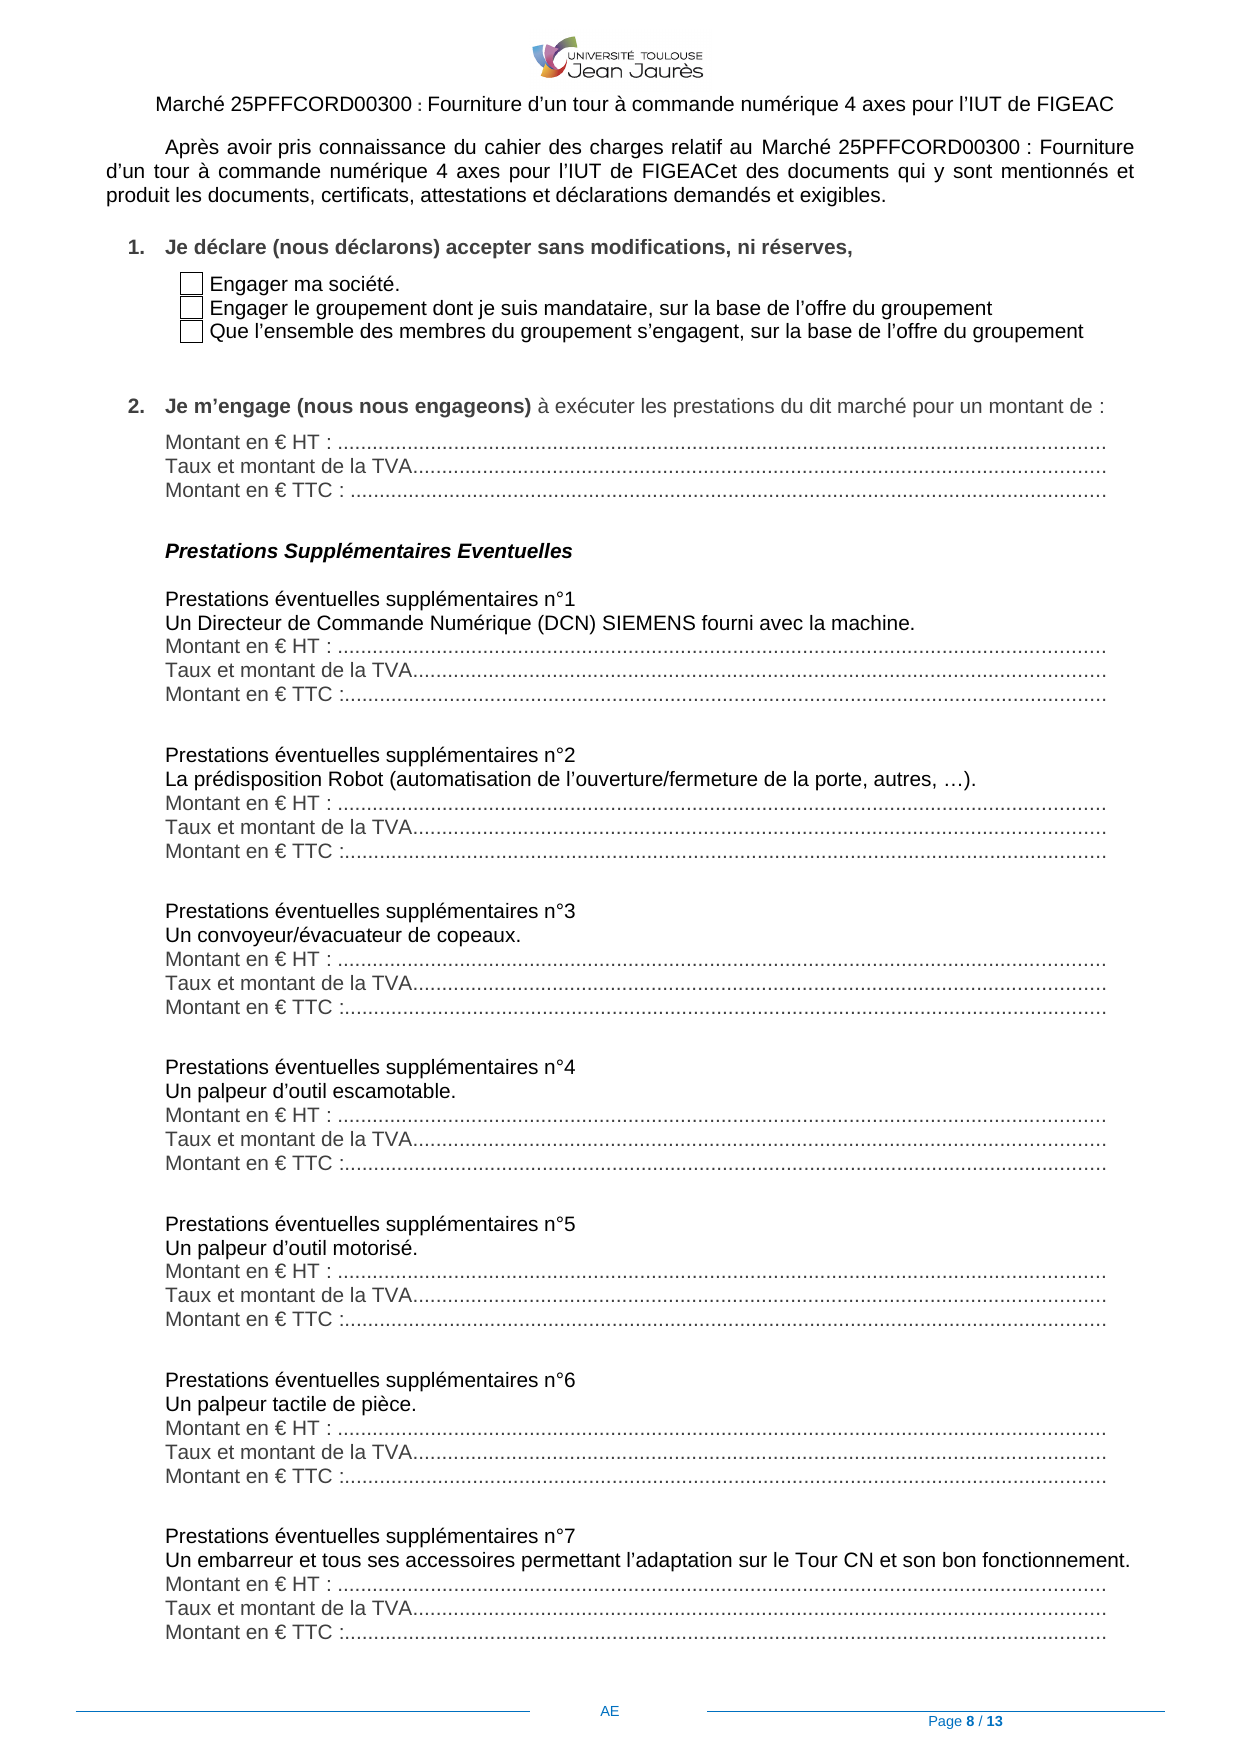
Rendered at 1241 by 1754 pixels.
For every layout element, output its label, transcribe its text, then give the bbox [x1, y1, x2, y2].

text Taux et montant de la TVA [165, 814, 1134, 838]
text Montant en € HT : [165, 947, 1134, 971]
text Prestations éventuelles supplémentaires n°3 [106, 899, 1134, 923]
text Montant en € TTC : [165, 838, 1134, 862]
text Montant en € HT : [165, 634, 1134, 658]
text Prestations éventuelles supplémentaires n°7 [106, 1524, 1134, 1548]
text Un Directeur de Commande Numérique (DCN) SIEMENS fourni avec la machine. [106, 610, 1134, 634]
text Montant en € HT : [165, 1572, 1134, 1596]
text Montant en € TTC : [165, 1307, 1134, 1331]
text Montant en € HT : [165, 791, 1134, 814]
text Taux et montant de la TVA [165, 1596, 1134, 1620]
text Un palpeur tactile de pièce. [106, 1392, 1134, 1416]
text Taux et montant de la TVA [165, 1439, 1134, 1463]
text Prestations Supplémentaires Eventuelles [106, 538, 1134, 562]
text Montant en € TTC : [165, 995, 1134, 1019]
picture [528, 29, 712, 92]
text Après avoir pris connaissance du cahier des charges relatif au : et des documents qui y sont mentionnés et produit les documents, certificats, attestations et déclarations demandés et exigibles. [106, 135, 1134, 207]
text Montant en € TTC : [165, 478, 1134, 502]
text Taux et montant de la TVA [165, 454, 1134, 478]
text Un palpeur d’outil escamotable. [106, 1079, 1134, 1103]
list Je déclare (nous déclarons) accepter sans modifications, ni réserves, [128, 235, 1134, 259]
text Montant en € TTC : [165, 1620, 1134, 1644]
text Prestations éventuelles supplémentaires n°5 [106, 1211, 1134, 1235]
text Montant en € HT : [165, 1416, 1134, 1439]
text Engager le groupement dont je suis mandataire, sur la base de l’offre du groupement [106, 295, 1134, 319]
text Montant en € TTC : [165, 682, 1134, 706]
text Montant en € HT : [165, 430, 1134, 454]
text La prédisposition Robot (automatisation de l’ouverture/fermeture de la porte, autres, …). [106, 767, 1134, 791]
text Taux et montant de la TVA [165, 1127, 1134, 1151]
text Taux et montant de la TVA [165, 1283, 1134, 1307]
text Taux et montant de la TVA [165, 658, 1134, 682]
text Un palpeur d’outil motorisé. [106, 1235, 1134, 1259]
text Prestations éventuelles supplémentaires n°4 [106, 1055, 1134, 1079]
text Prestations éventuelles supplémentaires n°2 [106, 743, 1134, 767]
text Prestations éventuelles supplémentaires n°1 [106, 586, 1134, 610]
text Montant en € HT : [165, 1259, 1134, 1283]
text Montant en € TTC : [165, 1463, 1134, 1487]
text Prestations éventuelles supplémentaires n°6 [106, 1368, 1134, 1392]
text Engager ma société. [106, 271, 1134, 295]
text Montant en € TTC : [165, 1151, 1134, 1175]
text Montant en € HT : [165, 1103, 1134, 1127]
text Taux et montant de la TVA [165, 971, 1134, 995]
text Un convoyeur/évacuateur de copeaux. [106, 923, 1134, 947]
list Je m’engage (nous nous engageons) à exécuter les prestations du dit marché pour un montant de : [128, 394, 1134, 418]
text Un embarreur et tous ses accessoires permettant l’adaptation sur le Tour CN et son bon fonctionnement. [106, 1548, 1134, 1572]
text Que l’ensemble des membres du groupement s’engagent, sur la base de l’offre du groupement [106, 319, 1134, 343]
